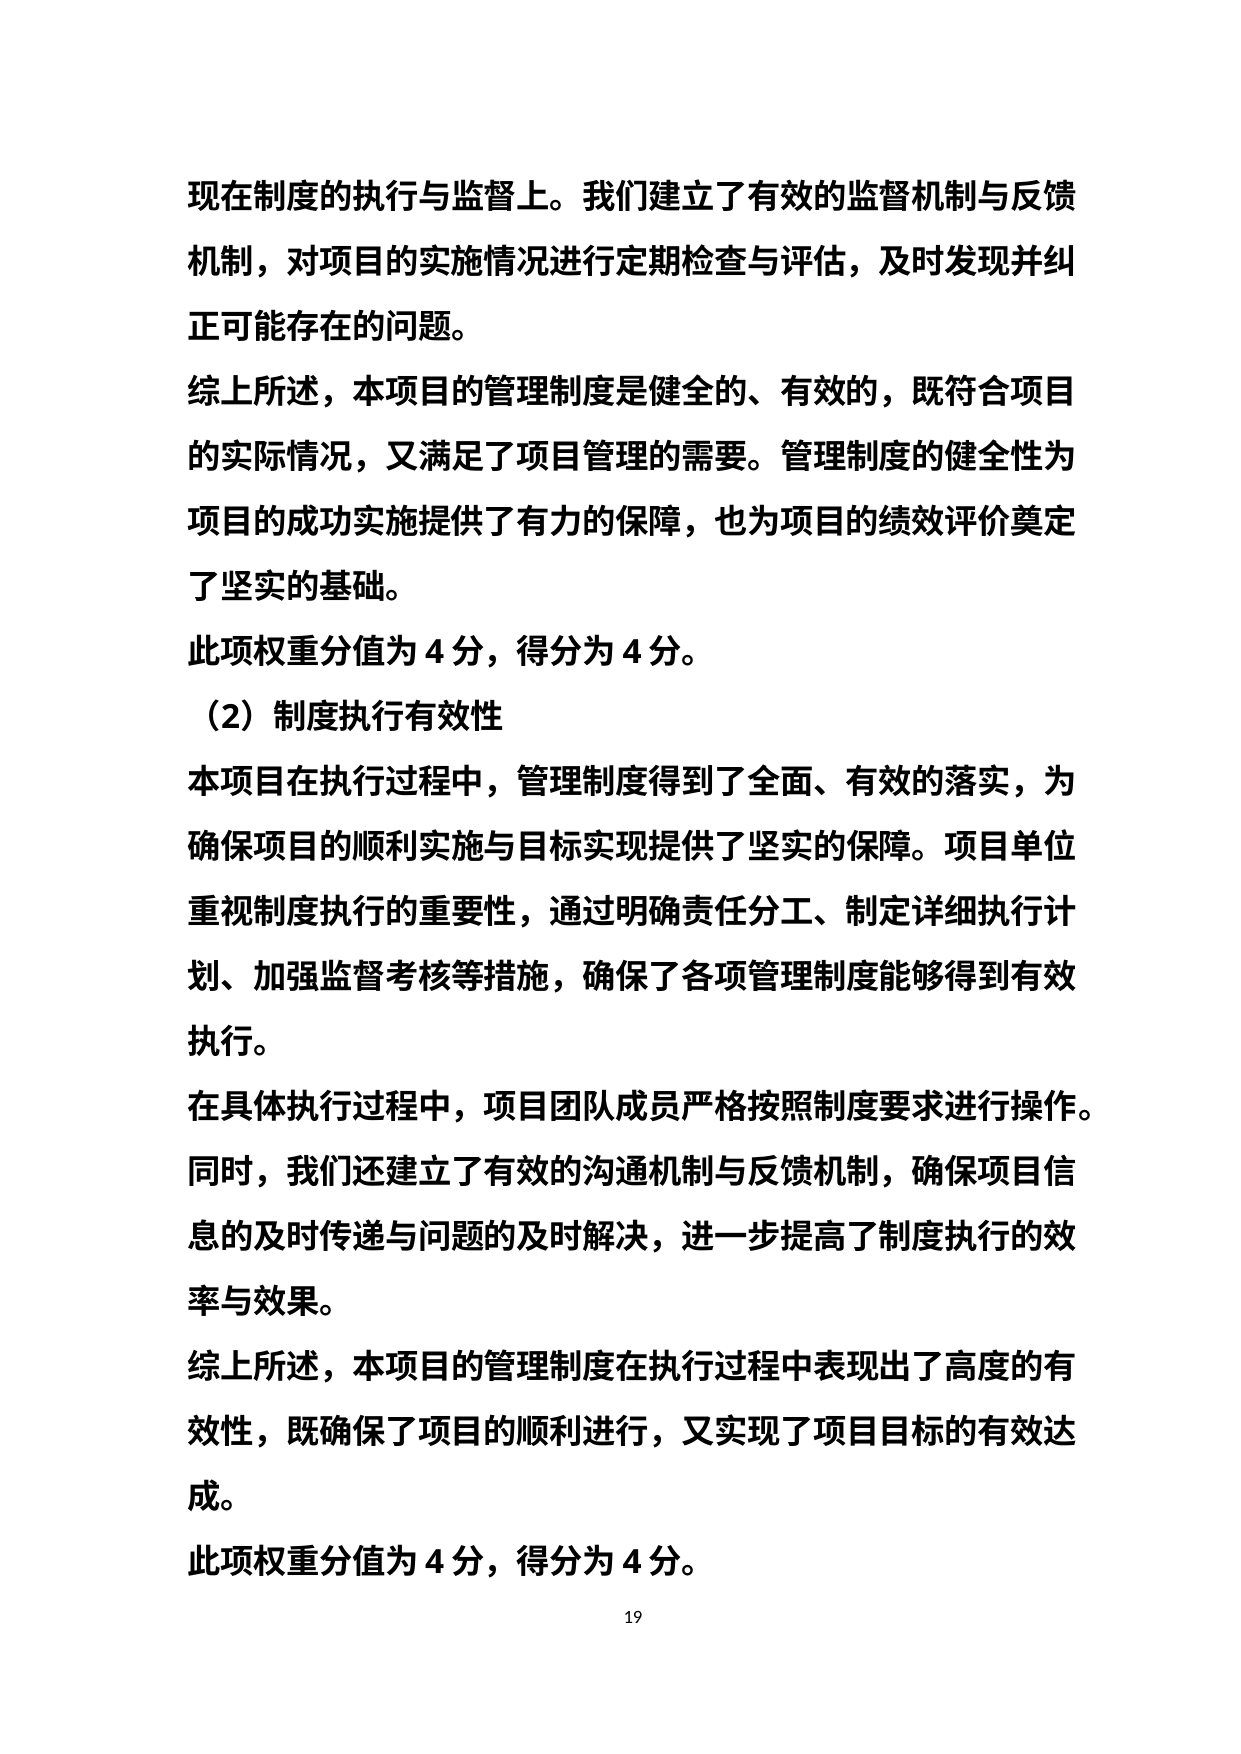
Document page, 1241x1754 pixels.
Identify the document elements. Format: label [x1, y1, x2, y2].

text [187, 162, 1078, 1592]
